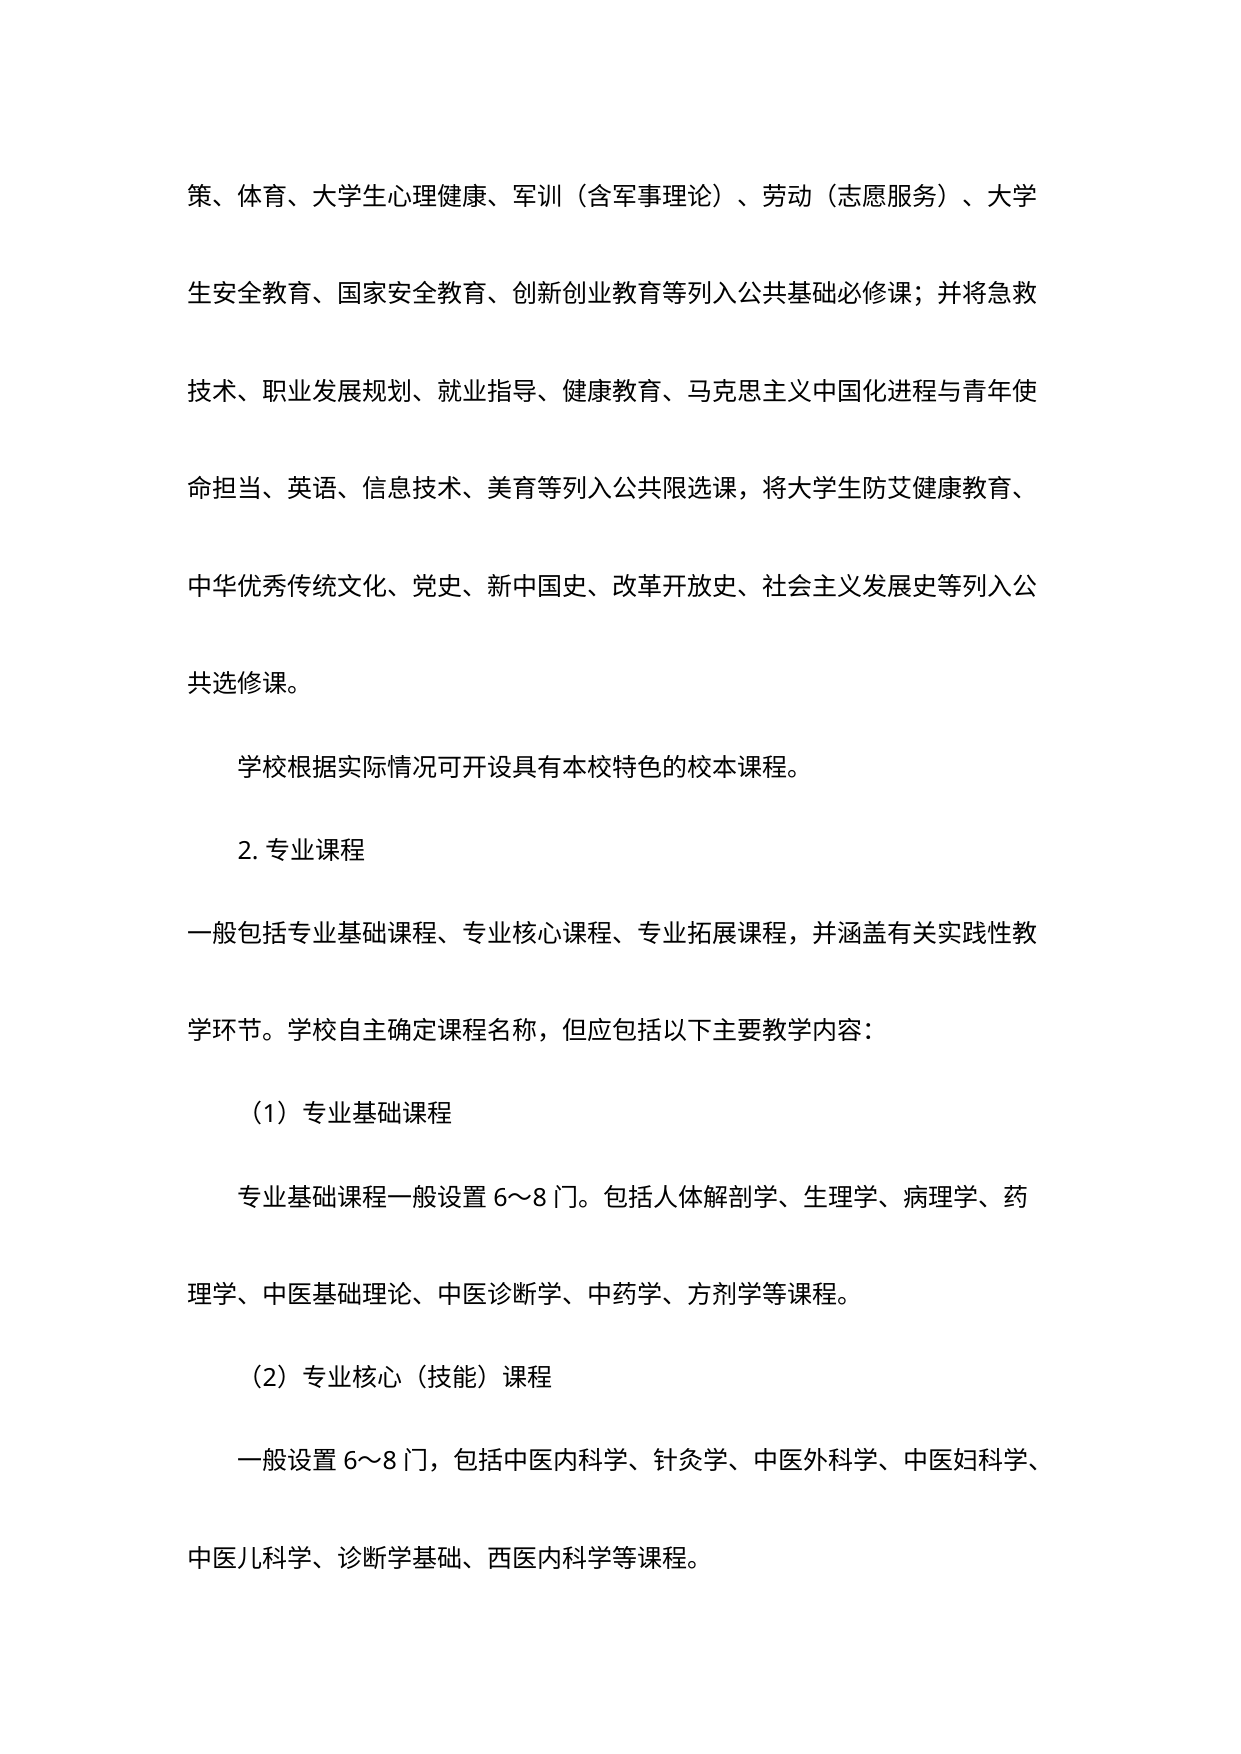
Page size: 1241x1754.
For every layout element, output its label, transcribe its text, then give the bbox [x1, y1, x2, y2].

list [187, 162, 1053, 714]
list 专业基础课程一般设置 6～8 门。包括人体解剖学、生理学、病理学、药理学、中医基础理论、中医诊断学、中药学、方剂学等课程。 [187, 1163, 1053, 1325]
list （1）专业基础课程 [187, 1079, 1053, 1144]
list 一般设置 6～8 门，包括中医内科学、针灸学、中医外科学、中医妇科学、中医儿科学、诊断学基础、西医内科学等课程。 [187, 1426, 1053, 1589]
list （2）专业核心（技能）课程 [187, 1343, 1053, 1408]
list 一般包括专业基础课程、专业核心课程、专业拓展课程，并涵盖有关实践性教学环节。学校自主确定课程名称，但应包括以下主要教学内容： [187, 899, 1053, 1061]
list 学校根据实际情况可开设具有本校特色的校本课程。 [187, 733, 1053, 798]
list 2. 专业课程 [187, 816, 1053, 881]
